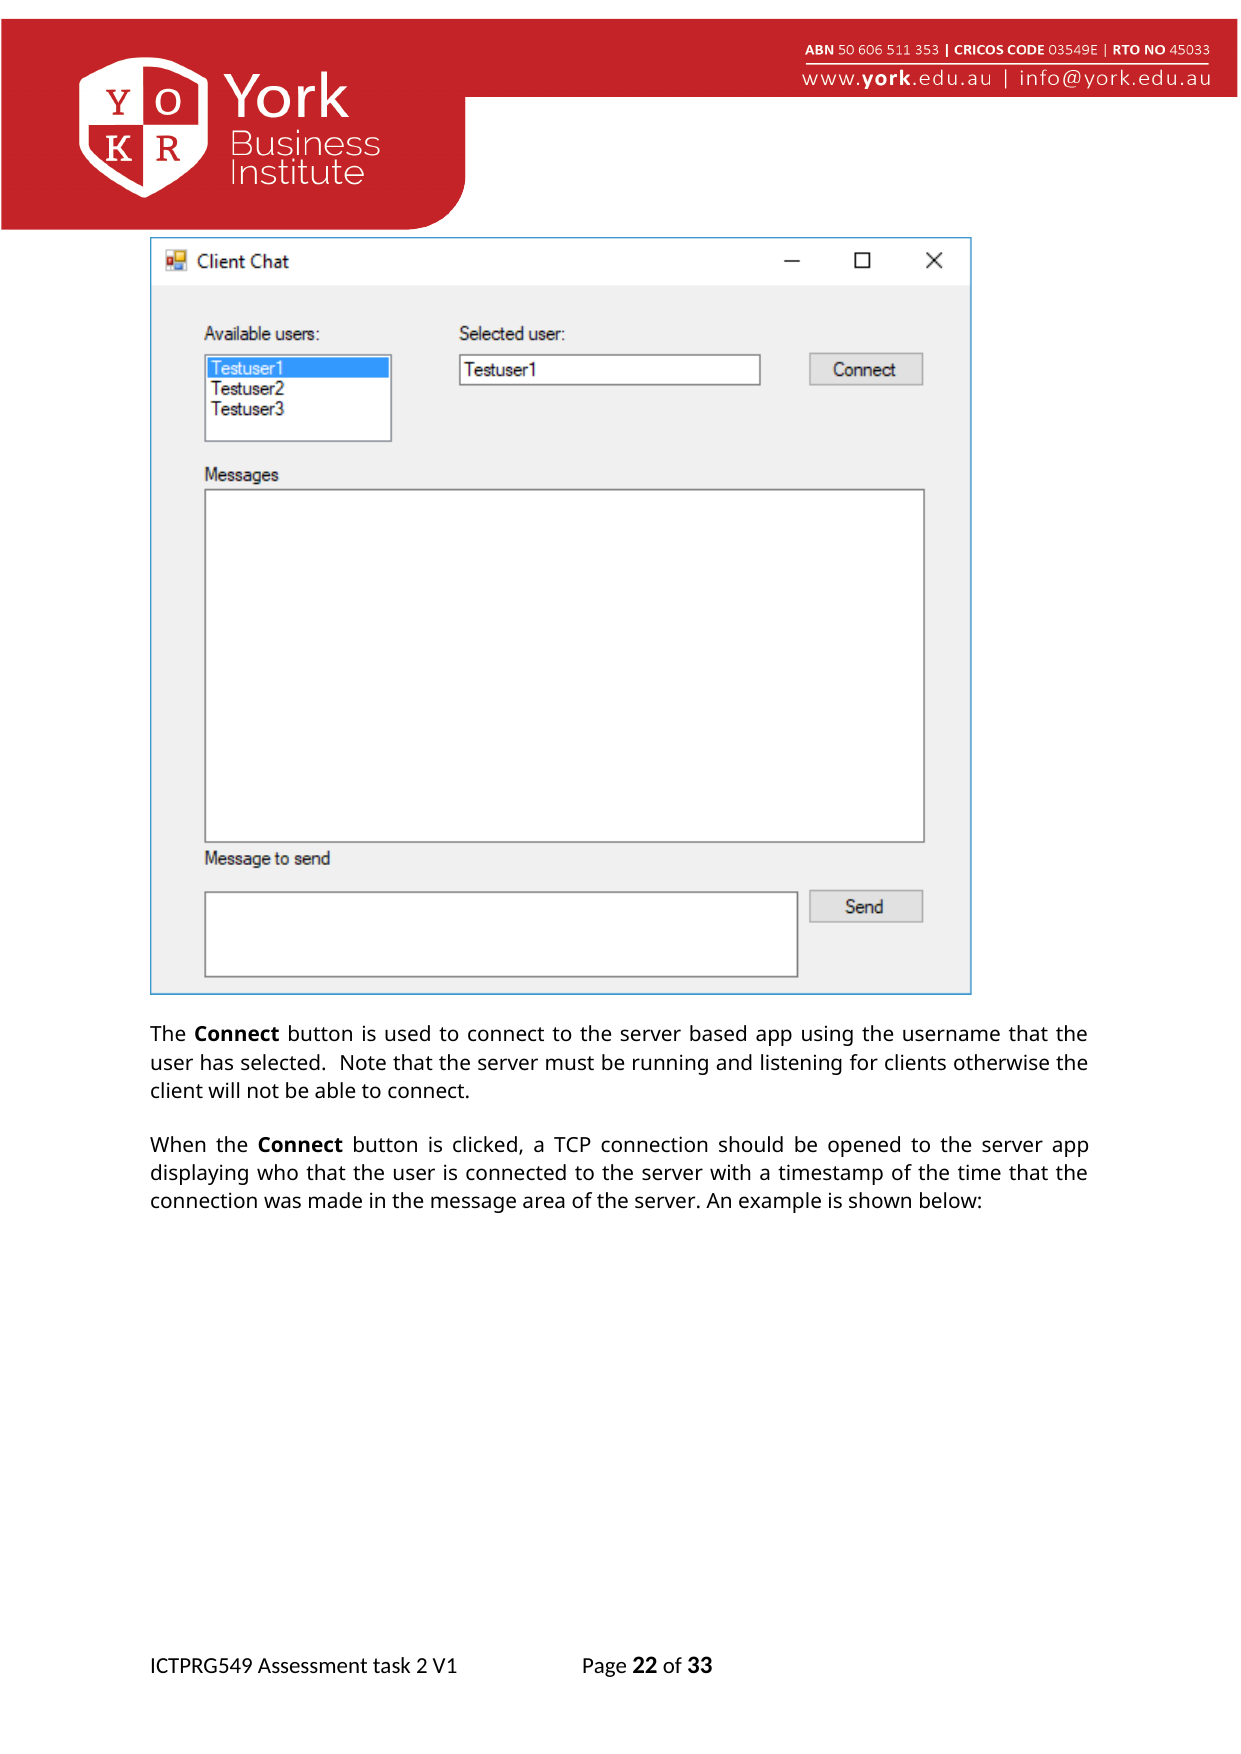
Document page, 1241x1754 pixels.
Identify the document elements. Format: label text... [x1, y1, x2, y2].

text When the Connect button is clicked, a TCP connection should be opened to the server app displaying who that the user is connected to the server with a timestamp of the time that the connection was made in the message area of the server. An example is shown below: [150, 1130, 1090, 1215]
text The Connect button is used to connect to the server based app using the username that the user has selected. Note that the server must be running and listening for clients otherwise the client will not be able to connect. [150, 1019, 1090, 1105]
picture [0, 18, 1236, 235]
picture [150, 237, 972, 995]
